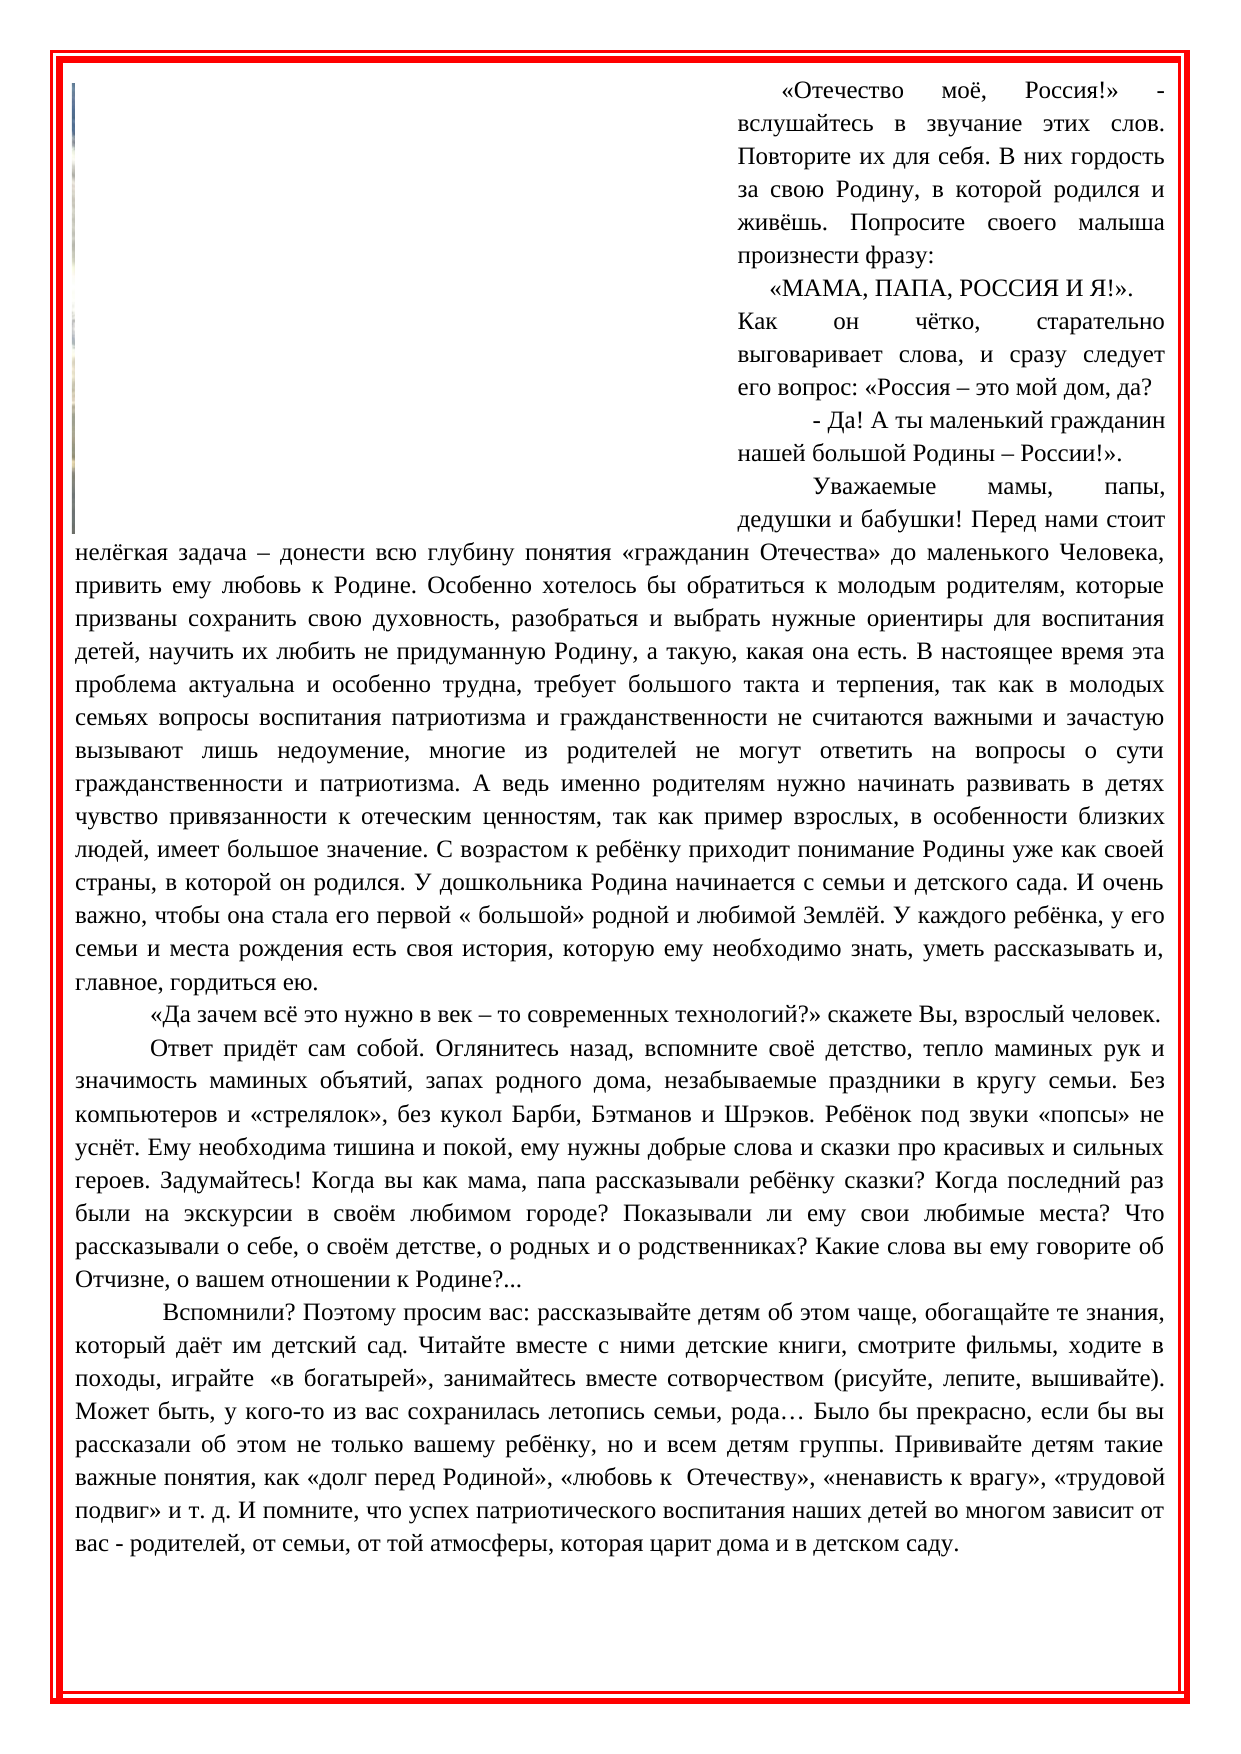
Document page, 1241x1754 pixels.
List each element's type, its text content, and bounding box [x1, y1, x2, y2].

text «Отечество моё, Россия!» - вслушайтесь в звучание этих слов. Повторите их для себя. В них гордость за свою Родину, в которой родился и живёшь. Попросите своего малыша произнести фразу: [75, 75, 1165, 269]
text «МАМА, ПАПА, РОССИЯ И Я!». [75, 273, 1165, 302]
text «Да зачем всё это нужно в век – то современных технологий?» скажете Вы, взрослый человек. [75, 999, 1166, 1028]
text Ответ придёт сам собой. Оглянитесь назад, вспомните своё детство, тепло маминых рук и значимость маминых объятий, запах родного дома, незабываемые праздники в кругу семьи. Без компьютеров и «стрелялок», без кукол Барби, Бэтманов и Шрэков. Ребёнок под звуки «попсы» не уснёт. Ему необходима тишина и покой, ему нужны добрые слова и сказки про красивых и сильных героев. Задумайтесь! Когда вы как мама, папа рассказывали ребёнку сказки? Когда последний раз были на экскурсии в своём любимом городе? Показывали ли ему свои любимые места? Что рассказывали о себе, о своём детстве, о родных и о родственниках? Какие слова вы ему говорите об Отчизне, о вашем отношении к Родине?... [75, 1033, 1166, 1292]
text Как он чётко, старательно выговаривает слова, и сразу следует его вопрос: «Россия – это мой дом, да? [75, 306, 1165, 401]
picture [71, 83, 719, 534]
text - Да! А ты маленький гражданин нашей большой Родины – России!». [75, 405, 1166, 467]
text Вспомнили? Поэтому просим вас: рассказывайте детям об этом чаще, обогащайте те знания, который даёт им детский сад. Читайте вместе с ними детские книги, смотрите фильмы, ходите в походы, играйте «в богатырей», занимайтесь вместе сотворчеством (рисуйте, лепите, вышивайте). Может быть, у кого-то из вас сохранилась летопись семьи, рода… Было бы прекрасно, если бы вы рассказали об этом не только вашему ребёнку, но и всем детям группы. Прививайте детям такие важные понятия, как «долг перед Родиной», «любовь к Отечеству», «ненависть к врагу», «трудовой подвиг» и т. д. И помните, что успех патриотического воспитания наших детей во многом зависит от вас - родителей, от семьи, от той атмосферы, которая царит дома и в детском саду. [75, 1297, 1166, 1557]
text Уважаемые мамы, папы, дедушки и бабушки! Перед нами стоит нелёгкая задача – донести всю глубину понятия «гражданин Отечества» до маленького Человека, привить ему любовь к Родине. Особенно хотелось бы обратиться к молодым родителям, которые призваны сохранить свою духовность, разобраться и выбрать нужные ориентиры для воспитания детей, научить их любить не придуманную Родину, а такую, какая она есть. В настоящее время эта проблема актуальна и особенно трудна, требует большого такта и терпения, так как в молодых семьях вопросы воспитания патриотизма и гражданственности не считаются важными и зачастую вызывают лишь недоумение, многие из родителей не могут ответить на вопросы о сути гражданственности и патриотизма. А ведь именно родителям нужно начинать развивать в детях чувство привязанности к отеческим ценностям, так как пример взрослых, в особенности близких людей, имеет большое значение. С возрастом к ребёнку приходит понимание Родины уже как своей страны, в которой он родился. У дошкольника Родина начинается с семьи и детского сада. И очень важно, чтобы она стала его первой « большой» родной и любимой Землёй. У каждого ребёнка, у его семьи и места рождения есть своя история, которую ему необходимо знать, уметь рассказывать и, главное, гордиться ею. [75, 471, 1166, 995]
